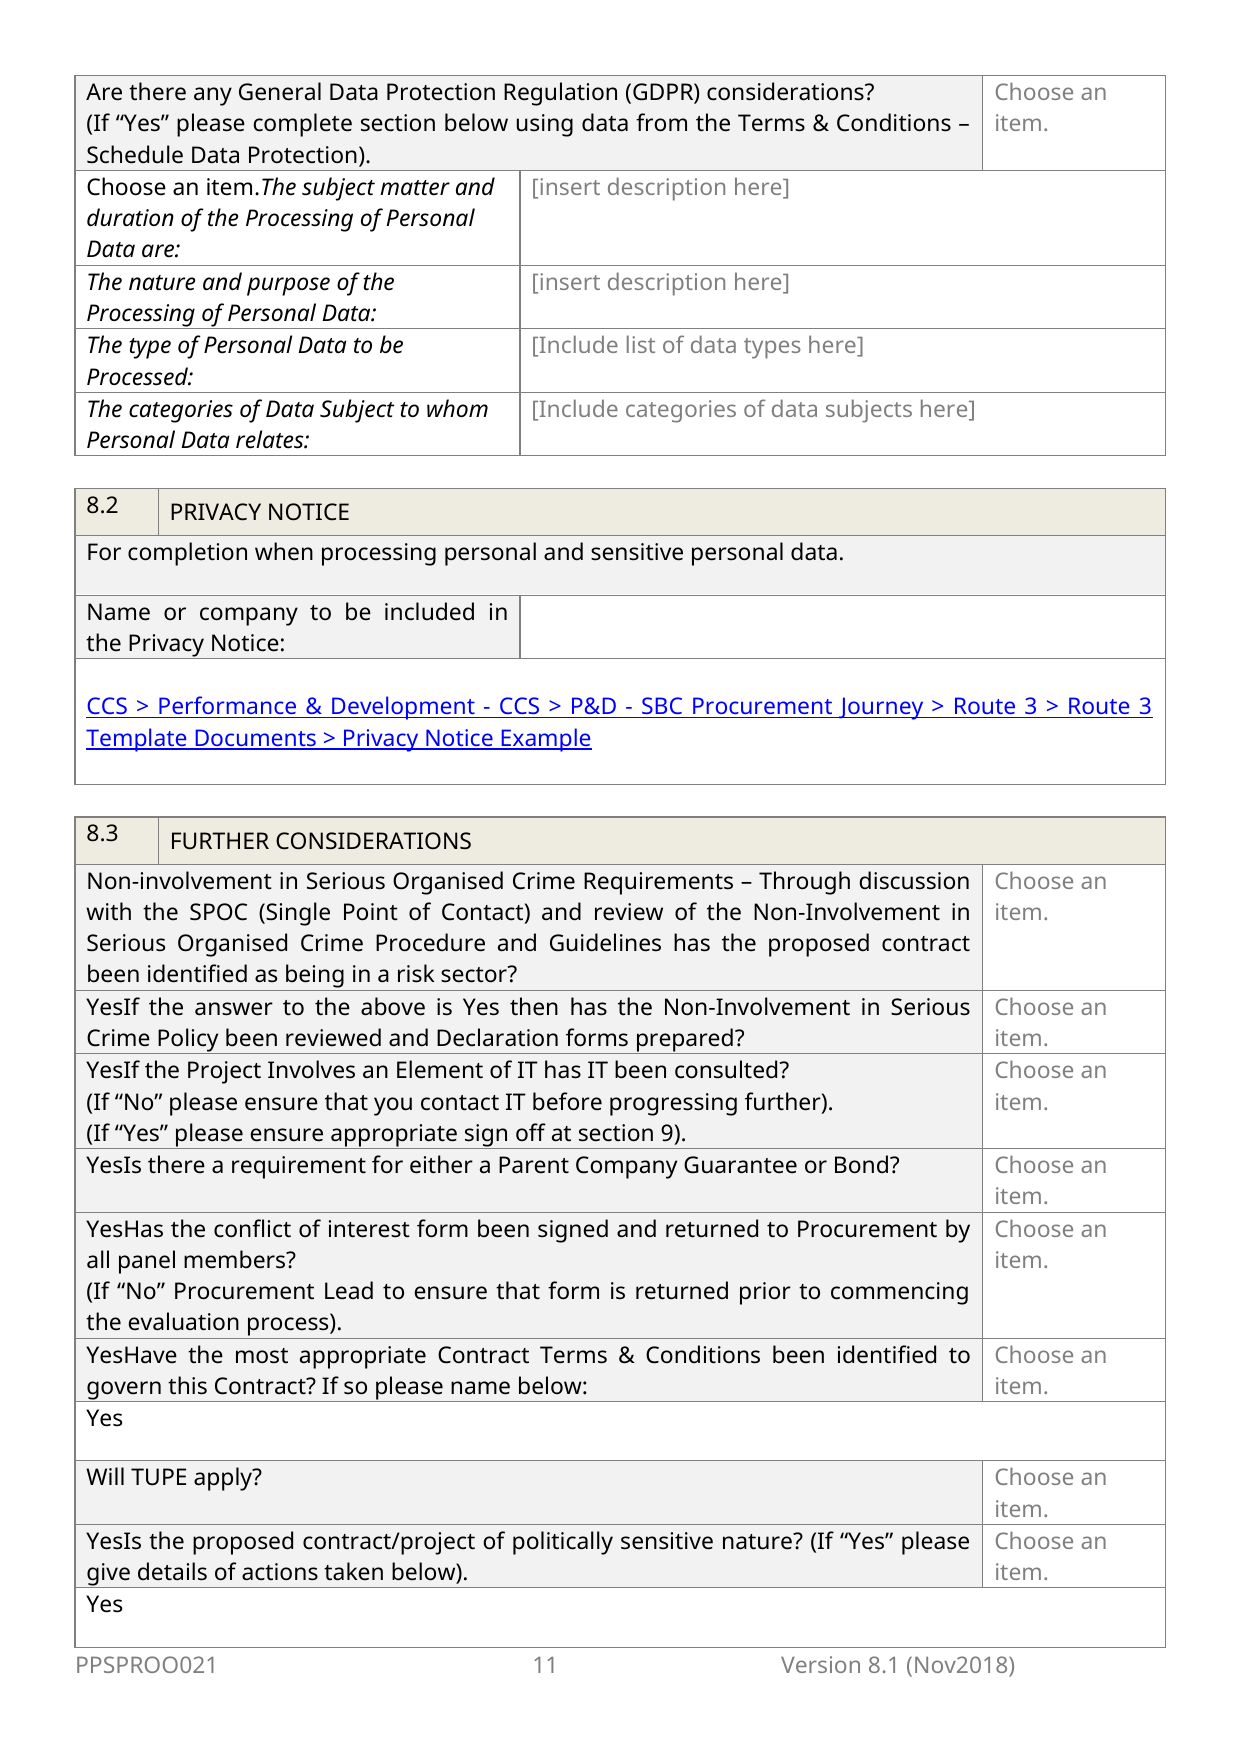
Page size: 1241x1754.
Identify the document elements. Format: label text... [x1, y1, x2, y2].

table_header FURTHER CONSIDERATIONS [159, 818, 1165, 864]
table_cell If the answer to the above is Yes then has the Non-Involvement in Serious Crime Policy been reviewed and Declaration forms prepared? [76, 991, 982, 1053]
table_cell CCS > Performance & Development - CCS > P&D - SBC Procurement Journey > Route 3 > Route 3 Template Documents > Privacy Notice Example [76, 659, 1165, 784]
table_cell The subject matter and duration of the Processing of Personal Data are: [76, 171, 519, 264]
table_cell [insert description here] [521, 171, 1165, 264]
table_cell [521, 596, 1165, 658]
table_cell For completion when processing personal and sensitive personal data. [76, 536, 1165, 594]
table_header [76, 818, 158, 864]
table_cell Non-involvement in Serious Organised Crime Requirements – Through discussion with the SPOC (Single Point of Contact) and review of the Non-Involvement in Serious Organised Crime Procedure and Guidelines has the proposed contract been identified as being in a risk sector? [76, 865, 982, 990]
table_cell [Include list of data types here] [521, 329, 1165, 392]
table_cell Has the conflict of interest form been signed and returned to Procurement by all panel members? (If “No” Procurement Lead to ensure that form is returned prior to commencing the evaluation process). [76, 1213, 982, 1338]
table_cell Are there any General Data Protection Regulation (GDPR) considerations? (If “Yes” please complete section below using data from the Terms & Conditions – Schedule Data Protection). [76, 76, 982, 170]
table_cell The type of Personal Data to be Processed: [76, 329, 519, 392]
table_header [76, 489, 158, 535]
table_cell Is there a requirement for either a Parent Company Guarantee or Bond? [76, 1149, 982, 1212]
table_cell Have the most appropriate Contract Terms & Conditions been identified to govern this Contract? If so please name below: [76, 1339, 982, 1401]
table_cell [76, 1402, 1165, 1460]
table_cell [76, 1588, 1165, 1647]
table_cell Name or company to be included in the Privacy Notice: [76, 596, 519, 658]
table_cell The categories of Data Subject to whom Personal Data relates: [76, 393, 519, 455]
table_cell If the Project Involves an Element of IT has IT been consulted? (If “No” please ensure that you contact IT before progressing further). (If “Yes” please ensure appropriate sign off at section 9). [76, 1054, 982, 1148]
table_cell [insert description here] [521, 266, 1165, 328]
table_header PRIVACY NOTICE [159, 489, 1165, 535]
table_cell The nature and purpose of the Processing of Personal Data: [76, 266, 519, 328]
table_cell [Include categories of data subjects here] [521, 393, 1165, 455]
table_cell Will TUPE apply? [76, 1461, 982, 1524]
table_cell Is the proposed contract/project of politically sensitive nature? (If “Yes” please give details of actions taken below). [76, 1525, 982, 1587]
